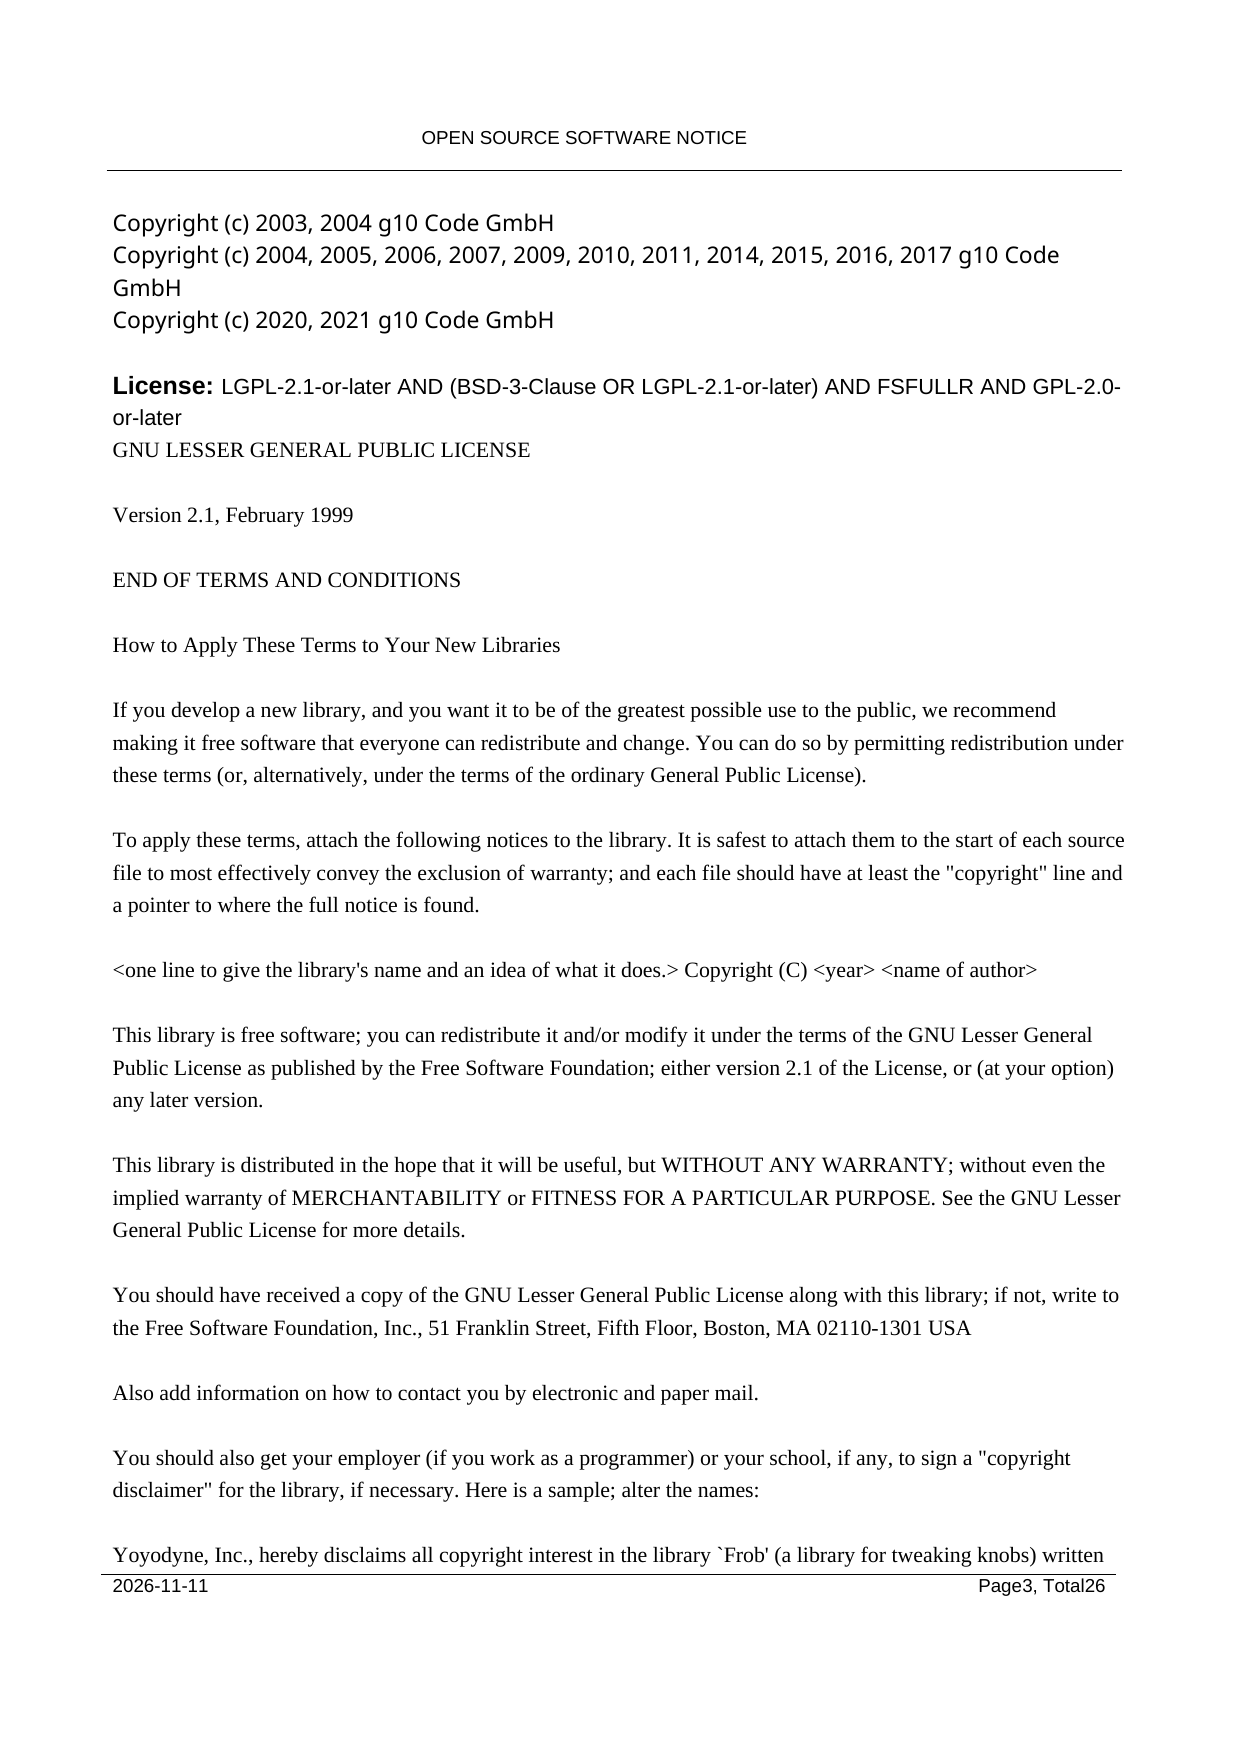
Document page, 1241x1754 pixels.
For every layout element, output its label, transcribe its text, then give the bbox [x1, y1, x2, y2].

text License: LGPL-2.1-or-later AND (BSD-3-Clause OR LGPL-2.1-or-later) AND FSFULLR AND GPL-2.0-or-later [112, 369, 1128, 434]
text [112, 206, 1128, 369]
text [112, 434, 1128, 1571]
